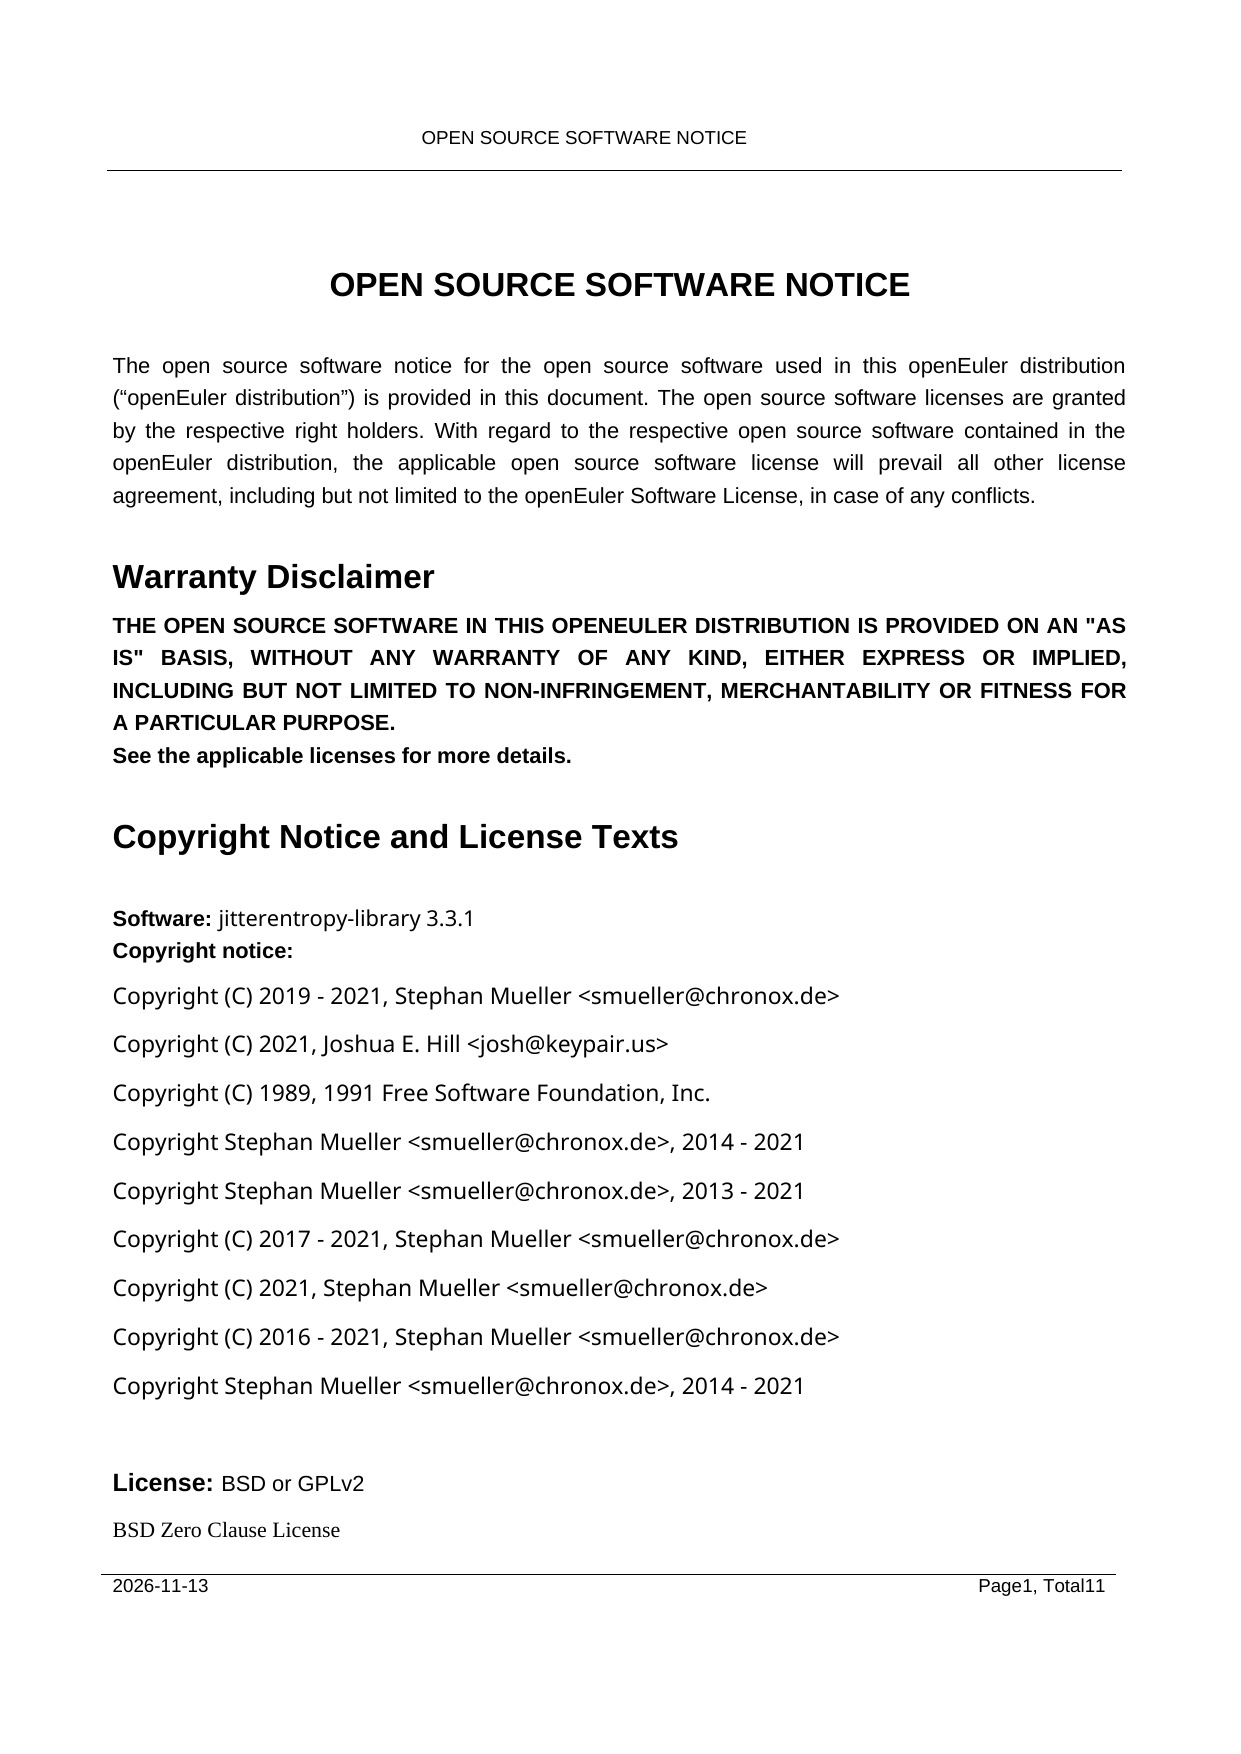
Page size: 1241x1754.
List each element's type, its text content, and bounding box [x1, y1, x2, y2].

text License: BSD or GPLv2 [112, 1467, 1128, 1499]
text Copyright Notice and License Texts [112, 804, 1128, 869]
text Copyright notice: [112, 934, 1128, 966]
text Software: jitterentropy-library 3.3.1 [112, 901, 1128, 934]
text THE OPEN SOURCE SOFTWARE IN THIS OPENEULER DISTRIBUTION IS PROVIDED ON AN "AS IS" BASIS, WITHOUT ANY WARRANTY OF ANY KIND, EITHER EXPRESS OR IMPLIED, INCLUDING BUT NOT LIMITED TO NON-INFRINGEMENT, MERCHANTABILITY OR FITNESS FOR A PARTICULAR PURPOSE. See the applicable licenses for more details. [112, 609, 1128, 771]
text Copyright (C) 2019 - 2021, Stephan Mueller <smueller@chronox.de> Copyright (C) 2021, Joshua E. Hill <josh@keypair.us> Copyright (C) 1989, 1991 Free Software Foundation, Inc. Copyright Stephan Mueller <smueller@chronox.de>, 2014 - 2021 Copyright Stephan Mueller <smueller@chronox.de>, 2013 - 2021 Copyright (C) 2017 - 2021, Stephan Mueller <smueller@chronox.de> Copyright (C) 2021, Stephan Mueller <smueller@chronox.de> Copyright (C) 2016 - 2021, Stephan Mueller <smueller@chronox.de> ﻿Copyright Stephan Mueller <smueller@chronox.de>, 2014 - 2021 [112, 979, 1128, 1450]
text The open source software notice for the open source software used in this openEuler distribution (“openEuler distribution”) is provided in this document. The open source software licenses are granted by the respective right holders. With regard to the respective open source software contained in the openEuler distribution, the applicable open source software license will prevail all other license agreement, including but not limited to the openEuler Software License, in case of any conflicts. [112, 349, 1128, 511]
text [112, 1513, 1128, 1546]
text OPEN SOURCE SOFTWARE NOTICE [112, 251, 1128, 316]
text Warranty Disclaimer [112, 544, 1128, 609]
